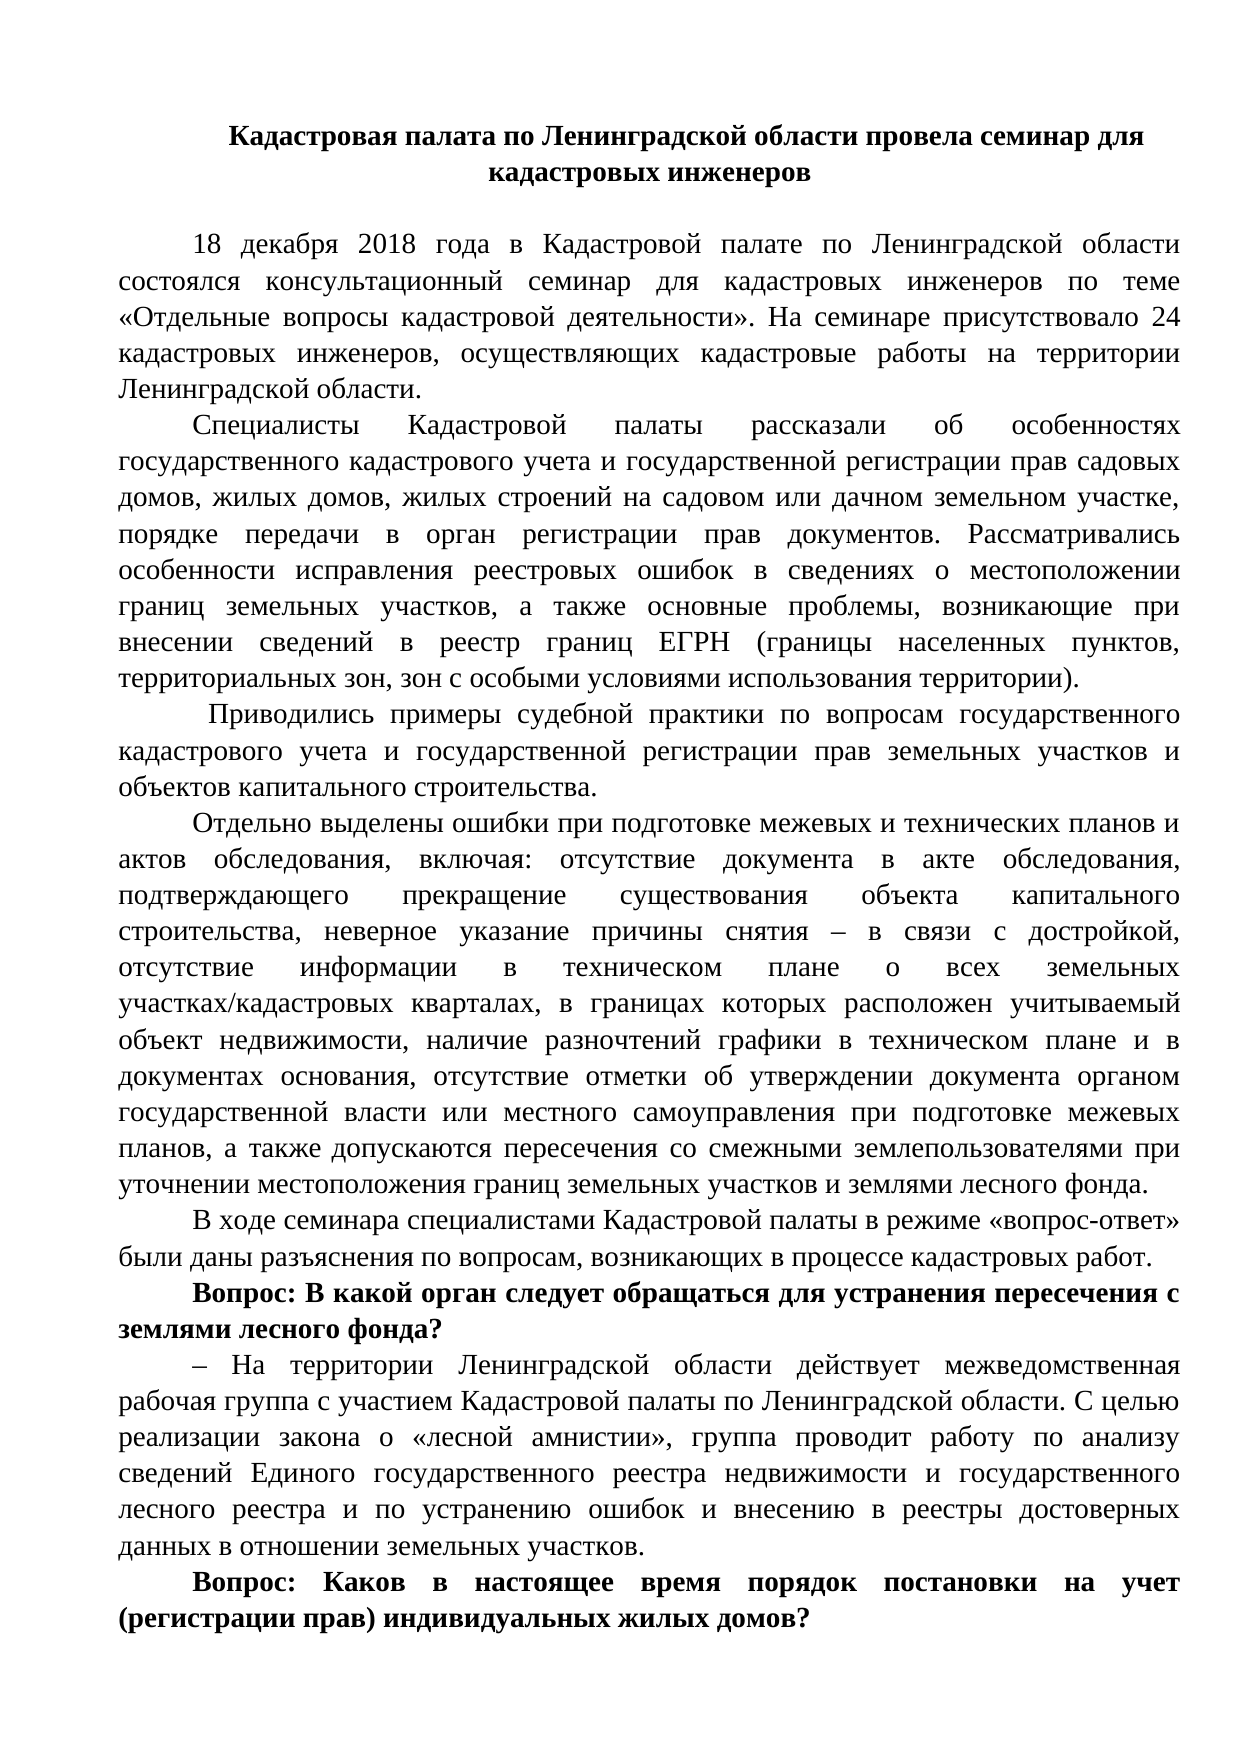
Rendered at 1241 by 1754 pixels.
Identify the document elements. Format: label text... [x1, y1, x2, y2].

text – На территории Ленинградской области действует межведомственная рабочая группа с участием Кадастровой палаты по Ленинградской области. С целью реализации закона о «лесной амнистии», группа проводит работу по анализу сведений Единого государственного реестра недвижимости и государственного лесного реестра и по устранению ошибок и внесению в реестры достоверных данных в отношении земельных участков. [118, 1347, 1181, 1561]
text Кадастровая палата по Ленинградской области провела семинар для кадастровых инженеров [118, 118, 1181, 188]
text Приводились примеры судебной практики по вопросам государственного кадастрового учета и государственной регистрации прав земельных участков и объектов капитального строительства. [118, 696, 1181, 802]
text Отдельно выделены ошибки при подготовке межевых и технических планов и актов обследования, включая: отсутствие документа в акте обследования, подтверждающего прекращение существования объекта капитального строительства, неверное указание причины снятия – в связи с достройкой, отсутствие информации в техническом плане о всех земельных участках/кадастровых кварталах, в границах которых расположен учитываемый объект недвижимости, наличие разночтений графики в техническом плане и в документах основания, отсутствие отметки об утверждении документа органом государственной власти или местного самоуправления при подготовке межевых планов, а также допускаются пересечения со смежными землепользователями при уточнении местоположения границ земельных участков и землями лесного фонда. [118, 805, 1181, 1200]
text Вопрос: Каков в настоящее время порядок постановки на учет (регистрации прав) индивидуальных жилых домов? [118, 1564, 1181, 1634]
text Специалисты Кадастровой палаты рассказали об особенностях государственного кадастрового учета и государственной регистрации прав садовых домов, жилых домов, жилых строений на садовом или дачном земельном участке, порядке передачи в орган регистрации прав документов. Рассматривались особенности исправления реестровых ошибок в сведениях о местоположении границ земельных участков, а также основные проблемы, возникающие при внесении сведений в реестр границ ЕГРН (границы населенных пунктов, территориальных зон, зон с особыми условиями использования территории). [118, 407, 1181, 694]
text 18 декабря 2018 года в Кадастровой палате по Ленинградской области состоялся консультационный семинар для кадастровых инженеров по теме «Отдельные вопросы кадастровой деятельности». На семинаре присутствовало 24 кадастровых инженеров, осуществляющих кадастровые работы на территории Ленинградской области. [118, 227, 1181, 405]
text Вопрос: В какой орган следует обращаться для устранения пересечения с землями лесного фонда? [118, 1275, 1181, 1344]
text В ходе семинара специалистами Кадастровой палаты в режиме «вопрос-ответ» были даны разъяснения по вопросам, возникающих в процессе кадастровых работ. [118, 1202, 1181, 1272]
